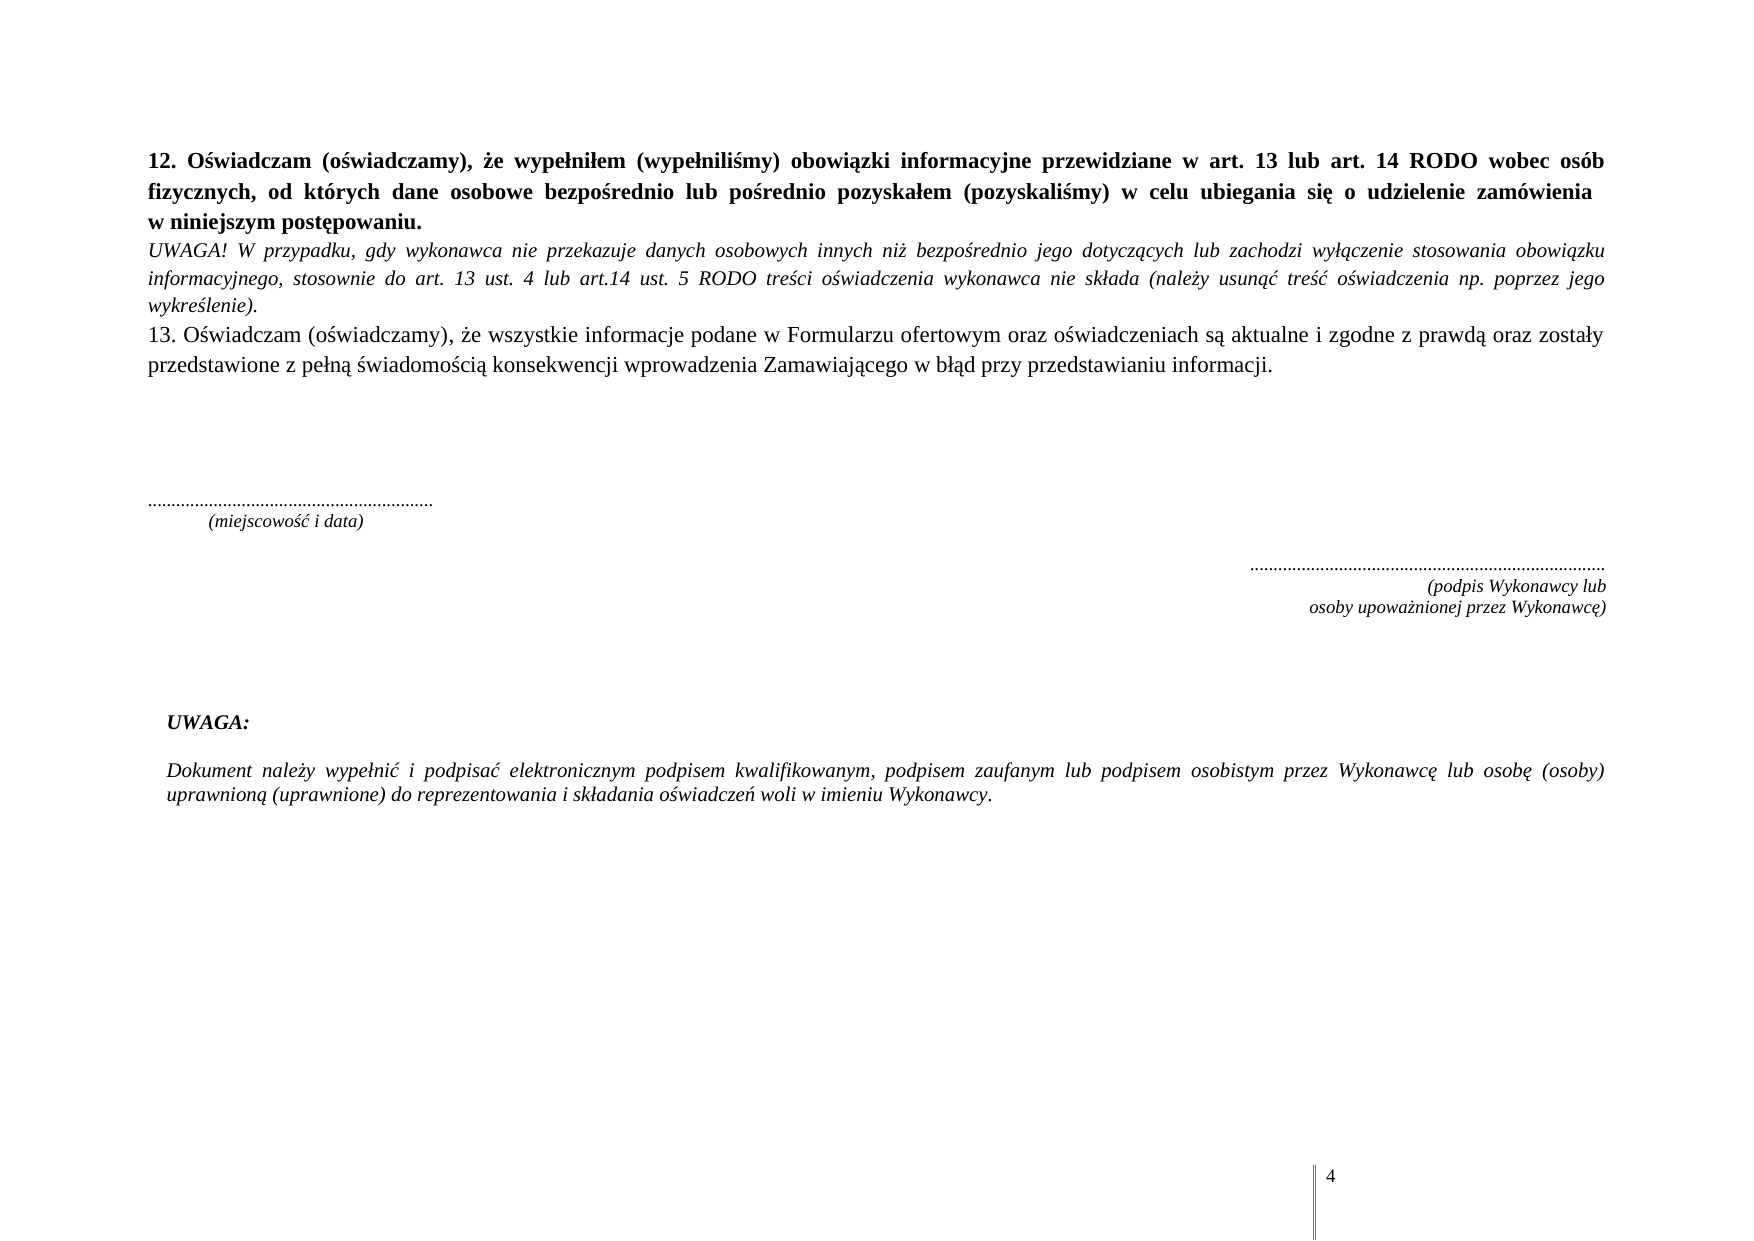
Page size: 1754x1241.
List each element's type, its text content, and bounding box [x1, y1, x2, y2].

text 12. Oświadczam (oświadczamy), że wypełniłem (wypełniliśmy) obowiązki informacyjne przewidziane w art. 13 lub art. 14 RODO wobec osób fizycznych, od których dane osobowe bezpośrednio lub pośrednio pozyskałem (pozyskaliśmy) w celu ubiegania się o udzielenie zamówienia w niniejszym postępowaniu. [148, 148, 1606, 234]
text (miejscowość i data) [148, 510, 1606, 532]
text 13. Oświadczam (oświadczamy), że wszystkie informacje podane w Formularzu ofertowym oraz oświadczeniach są aktualne i zgodne z prawdą oraz zostały przedstawione z pełną świadomością konsekwencji wprowadzenia Zamawiającego w błąd przy przedstawianiu informacji. [148, 321, 1606, 378]
text osoby upoważnionej przez Wykonawcę) [166, 596, 1606, 618]
text ............................................................. [148, 489, 1606, 510]
text ............................................................................ [148, 553, 1606, 575]
text UWAGA! W przypadku, gdy wykonawca nie przekazuje danych osobowych innych niż bezpośrednio jego dotyczących lub zachodzi wyłączenie stosowania obowiązku informacyjnego, stosownie do art. 13 ust. 4 lub art.14 ust. 5 RODO treści oświadczenia wykonawca nie składa (należy usunąć treść oświadczenia np. poprzez jego wykreślenie). [148, 238, 1606, 317]
text Dokument należy wypełnić i podpisać elektronicznym podpisem kwalifikowanym, podpisem zaufanym lub podpisem osobistym przez Wykonawcę lub osobę (osoby) uprawnioną (uprawnione) do reprezentowania i składania oświadczeń woli w imieniu Wykonawcy. [166, 758, 1606, 806]
text UWAGA: [166, 709, 1606, 734]
text (podpis Wykonawcy lub [166, 575, 1606, 596]
